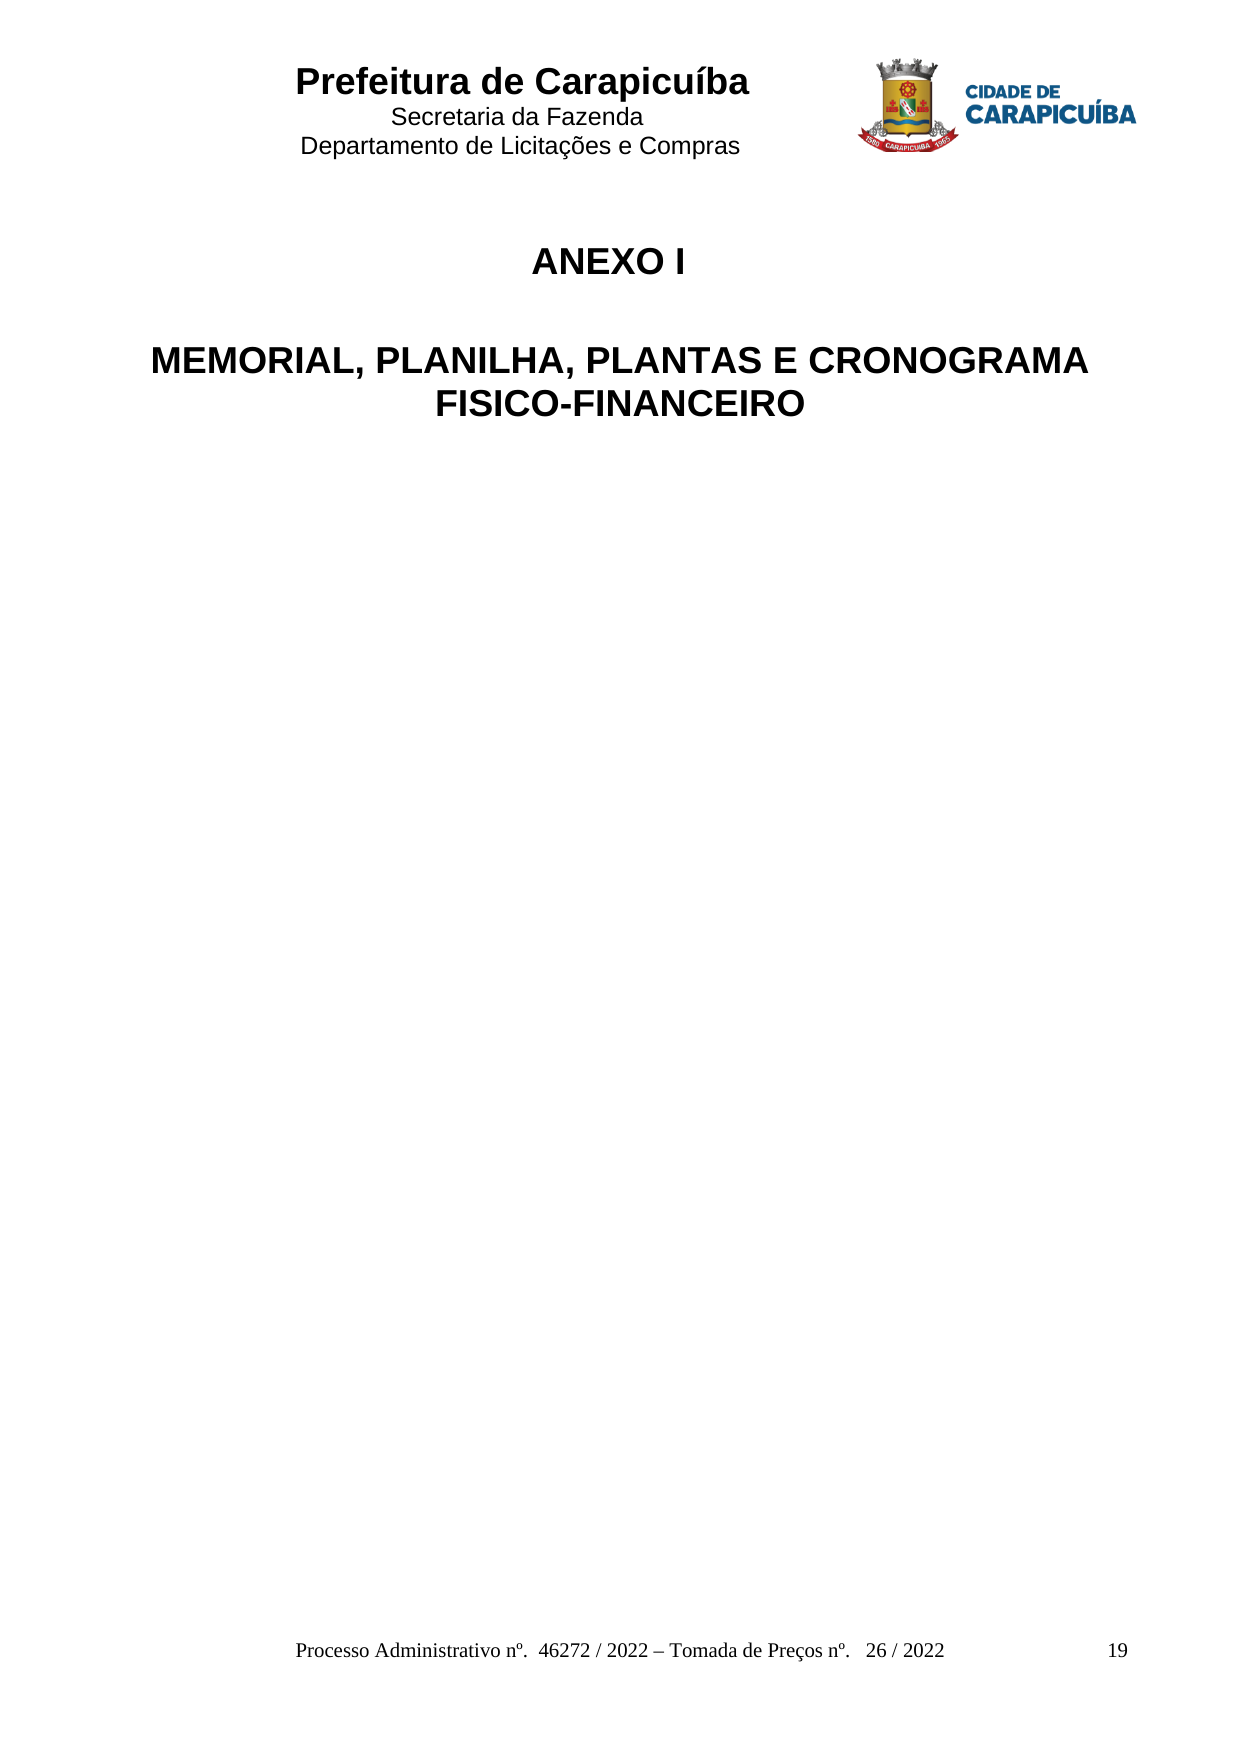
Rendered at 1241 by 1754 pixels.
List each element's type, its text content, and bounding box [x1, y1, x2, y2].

picture [857, 57, 1139, 152]
text ANEXO I [112, 239, 1104, 282]
text MEMORIAL, PLANILHA, PLANTAS E CRONOGRAMA FISICO-FINANCEIRO [112, 338, 1128, 424]
